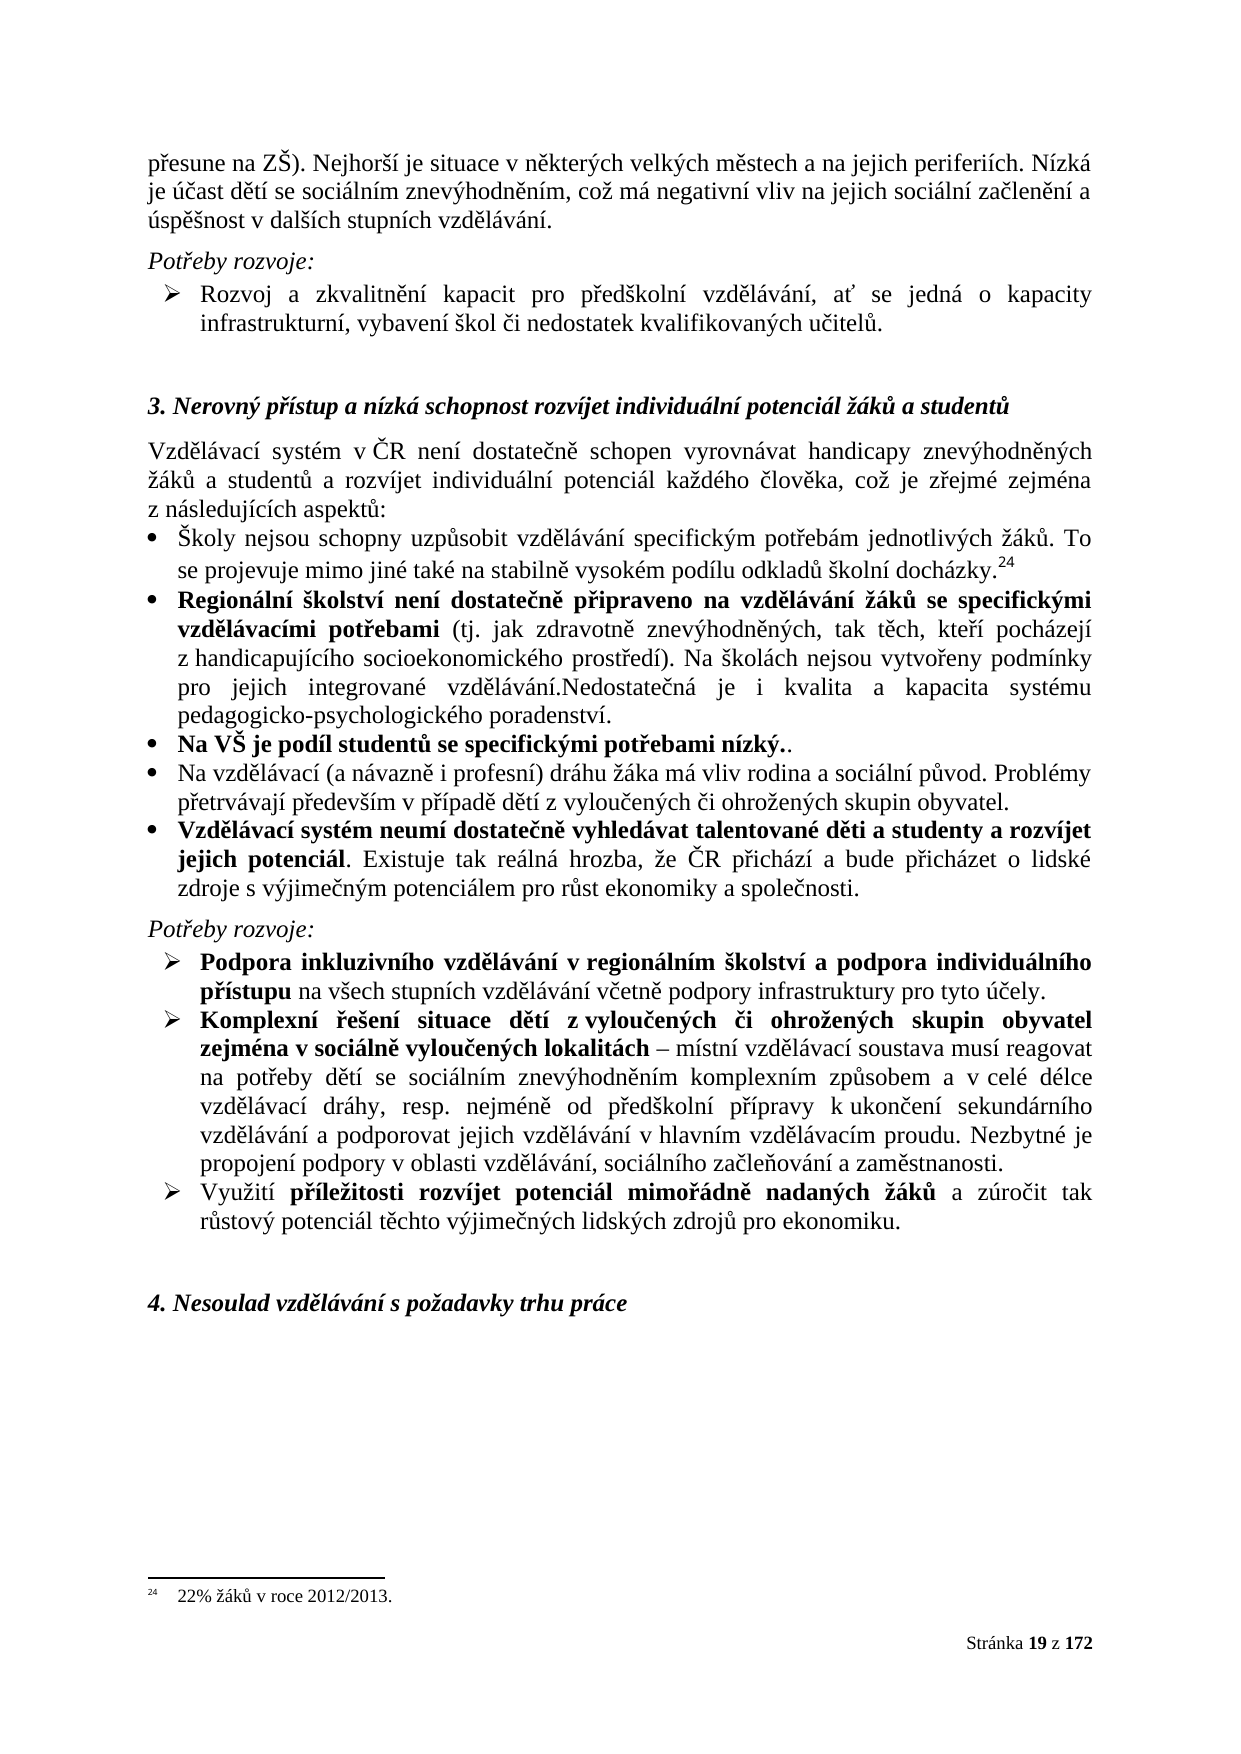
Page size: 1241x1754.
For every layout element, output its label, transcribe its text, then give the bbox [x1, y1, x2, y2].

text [148, 148, 1092, 234]
text Vzdělávací systém v ČR není dostatečně schopen vyrovnávat handicapy znevýhodněných žáků a studentů a rozvíjet individuální potenciál každého člověka, což je zřejmé zejména z následujících aspektů: [148, 436, 1092, 523]
list Školy nejsou schopny uzpůsobit vzdělávání specifickým potřebám jednotlivých žáků. To se projevuje mimo jiné také na stabilně vysokém podílu odkladů školní docházky. [148, 523, 1092, 585]
list Regionální školství není dostatečně připraveno na vzdělávání žáků se specifickými vzdělávacími potřebami (tj. jak zdravotně znevýhodněných, tak těch, kteří pocházejí z handicapujícího socioekonomického prostředí). Na školách nejsou vytvořeny podmínky pro jejich integrované vzdělávání.Nedostatečná je i kvalita a kapacita systému pedagogicko-psychologického poradenství. [148, 585, 1092, 729]
text 4. Nesoulad vzdělávání s požadavky trhu práce [148, 1288, 1092, 1317]
list Vzdělávací systém neumí dostatečně vyhledávat talentované děti a studenty a rozvíjet jejich potenciál. Existuje tak reálná hrozba, že ČR přichází a bude přicházet o lidské zdroje s výjimečným potenciálem pro růst ekonomiky a společnosti. [148, 815, 1092, 902]
list Využití příležitosti rozvíjet potenciál mimořádně nadaných žáků a zúročit tak růstový potenciál těchto výjimečných lidských zdrojů pro ekonomiku. [162, 1177, 1092, 1235]
list Komplexní řešení situace dětí z vyloučených či ohrožených skupin obyvatel zejména v sociálně vyloučených lokalitách – místní vzdělávací soustava musí reagovat na potřeby dětí se sociálním znevýhodněním komplexním způsobem a v celé délce vzdělávací dráhy, resp. nejméně od předškolní přípravy k ukončení sekundárního vzdělávání a podporovat jejich vzdělávání v hlavním vzdělávacím proudu. Nezbytné je propojení podpory v oblasti vzdělávání, sociálního začleňování a zaměstnanosti. [162, 1005, 1092, 1177]
list Na VŠ je podíl studentů se specifickými potřebami nízký.. [148, 729, 1092, 758]
text 3. Nerovný přístup a nízká schopnost rozvíjet individuální potenciál žáků a studentů [148, 391, 1092, 419]
text Potřeby rozvoje: [148, 914, 1092, 943]
list Na vzdělávací (a návazně i profesní) dráhu žáka má vliv rodina a sociální původ. Problémy přetrvávají především v případě dětí z vyloučených či ohrožených skupin obyvatel. [148, 758, 1092, 815]
list Rozvoj a zkvalitnění kapacit pro předškolní vzdělávání, ať se jedná o kapacity infrastrukturní, vybavení škol či nedostatek kvalifikovaných učitelů. [162, 279, 1092, 337]
text Potřeby rozvoje: [148, 246, 1092, 275]
list Podpora inkluzivního vzdělávání v regionálním školství a podpora individuálního přístupu na všech stupních vzdělávání včetně podpory infrastruktury pro tyto účely. [162, 947, 1092, 1005]
